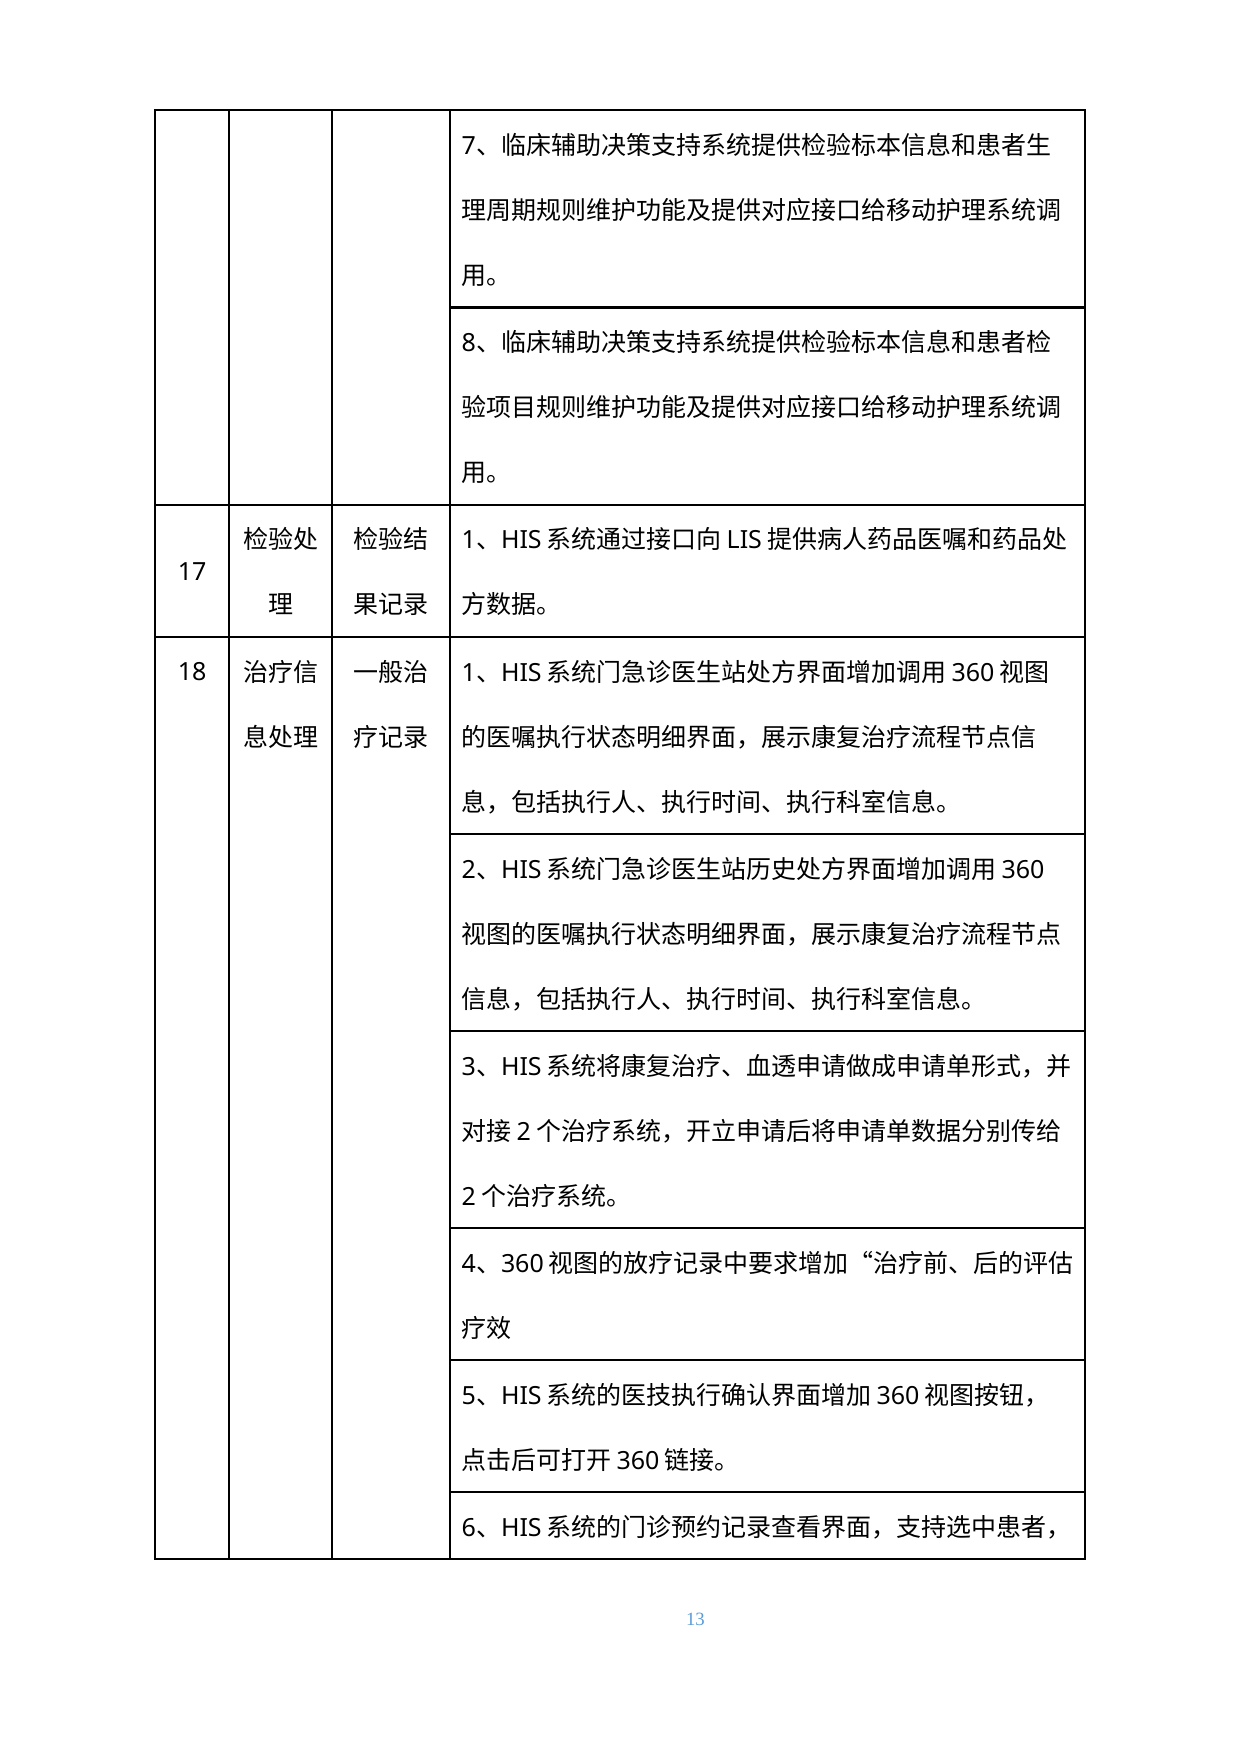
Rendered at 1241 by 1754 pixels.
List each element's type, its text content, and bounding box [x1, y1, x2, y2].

table_cell 一般治疗记录 [333, 638, 449, 1558]
table_cell 8、临床辅助决策支持系统提供检验标本信息和患者检验项目规则维护功能及提供对应接口给移动护理系统调用。 [451, 309, 1084, 503]
table_cell 4、360视图的放疗记录中要求增加“治疗前、后的评估疗效 [451, 1229, 1084, 1359]
table_cell 18 [156, 638, 228, 1558]
table_cell 2、HIS系统门急诊医生站历史处方界面增加调用360视图的医嘱执行状态明细界面，展示康复治疗流程节点信息，包括执行人、执行时间、执行科室信息。 [451, 835, 1084, 1030]
table_cell 7、临床辅助决策支持系统提供检验标本信息和患者生理周期规则维护功能及提供对应接口给移动护理系统调用。 [451, 111, 1084, 306]
table_cell 17 [156, 506, 228, 636]
table_cell 治疗信息处理 [230, 638, 331, 1558]
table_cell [451, 1493, 1084, 1558]
table_cell 检验结果记录 [333, 506, 449, 636]
table_cell 检验处理 [230, 506, 331, 636]
table_cell 1、HIS系统门急诊医生站处方界面增加调用360视图的医嘱执行状态明细界面，展示康复治疗流程节点信息，包括执行人、执行时间、执行科室信息。 [451, 638, 1084, 833]
table_cell 5、HIS系统的医技执行确认界面增加360视图按钮，点击后可打开360链接。 [451, 1361, 1084, 1491]
table_cell 3、HIS系统将康复治疗、血透申请做成申请单形式，并对接2个治疗系统，开立申请后将申请单数据分别传给2个治疗系统。 [451, 1032, 1084, 1227]
table_cell 1、HIS系统通过接口向LIS提供病人药品医嘱和药品处方数据。 [451, 506, 1084, 636]
